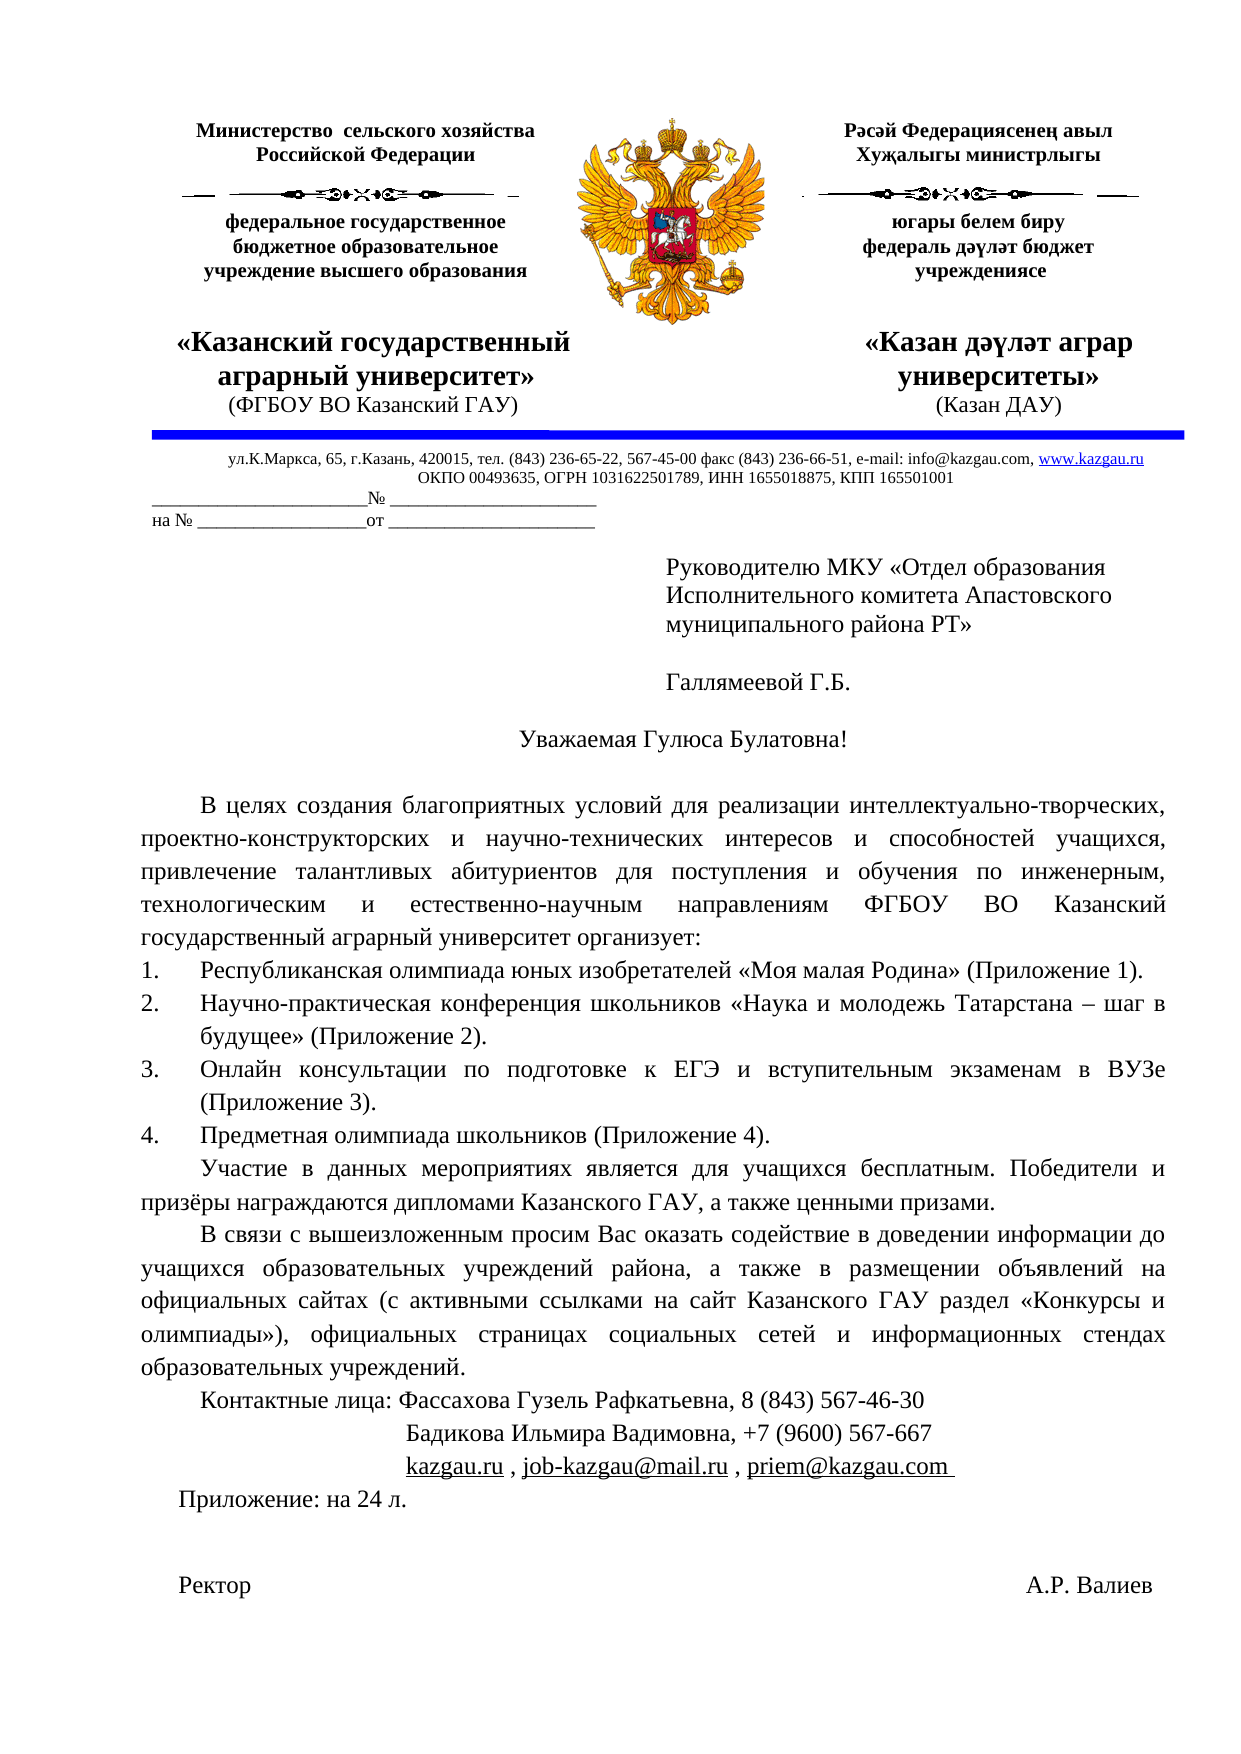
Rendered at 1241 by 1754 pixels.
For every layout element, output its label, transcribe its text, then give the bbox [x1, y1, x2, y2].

picture [784, 182, 1156, 210]
picture [164, 182, 536, 210]
picture [577, 118, 765, 325]
